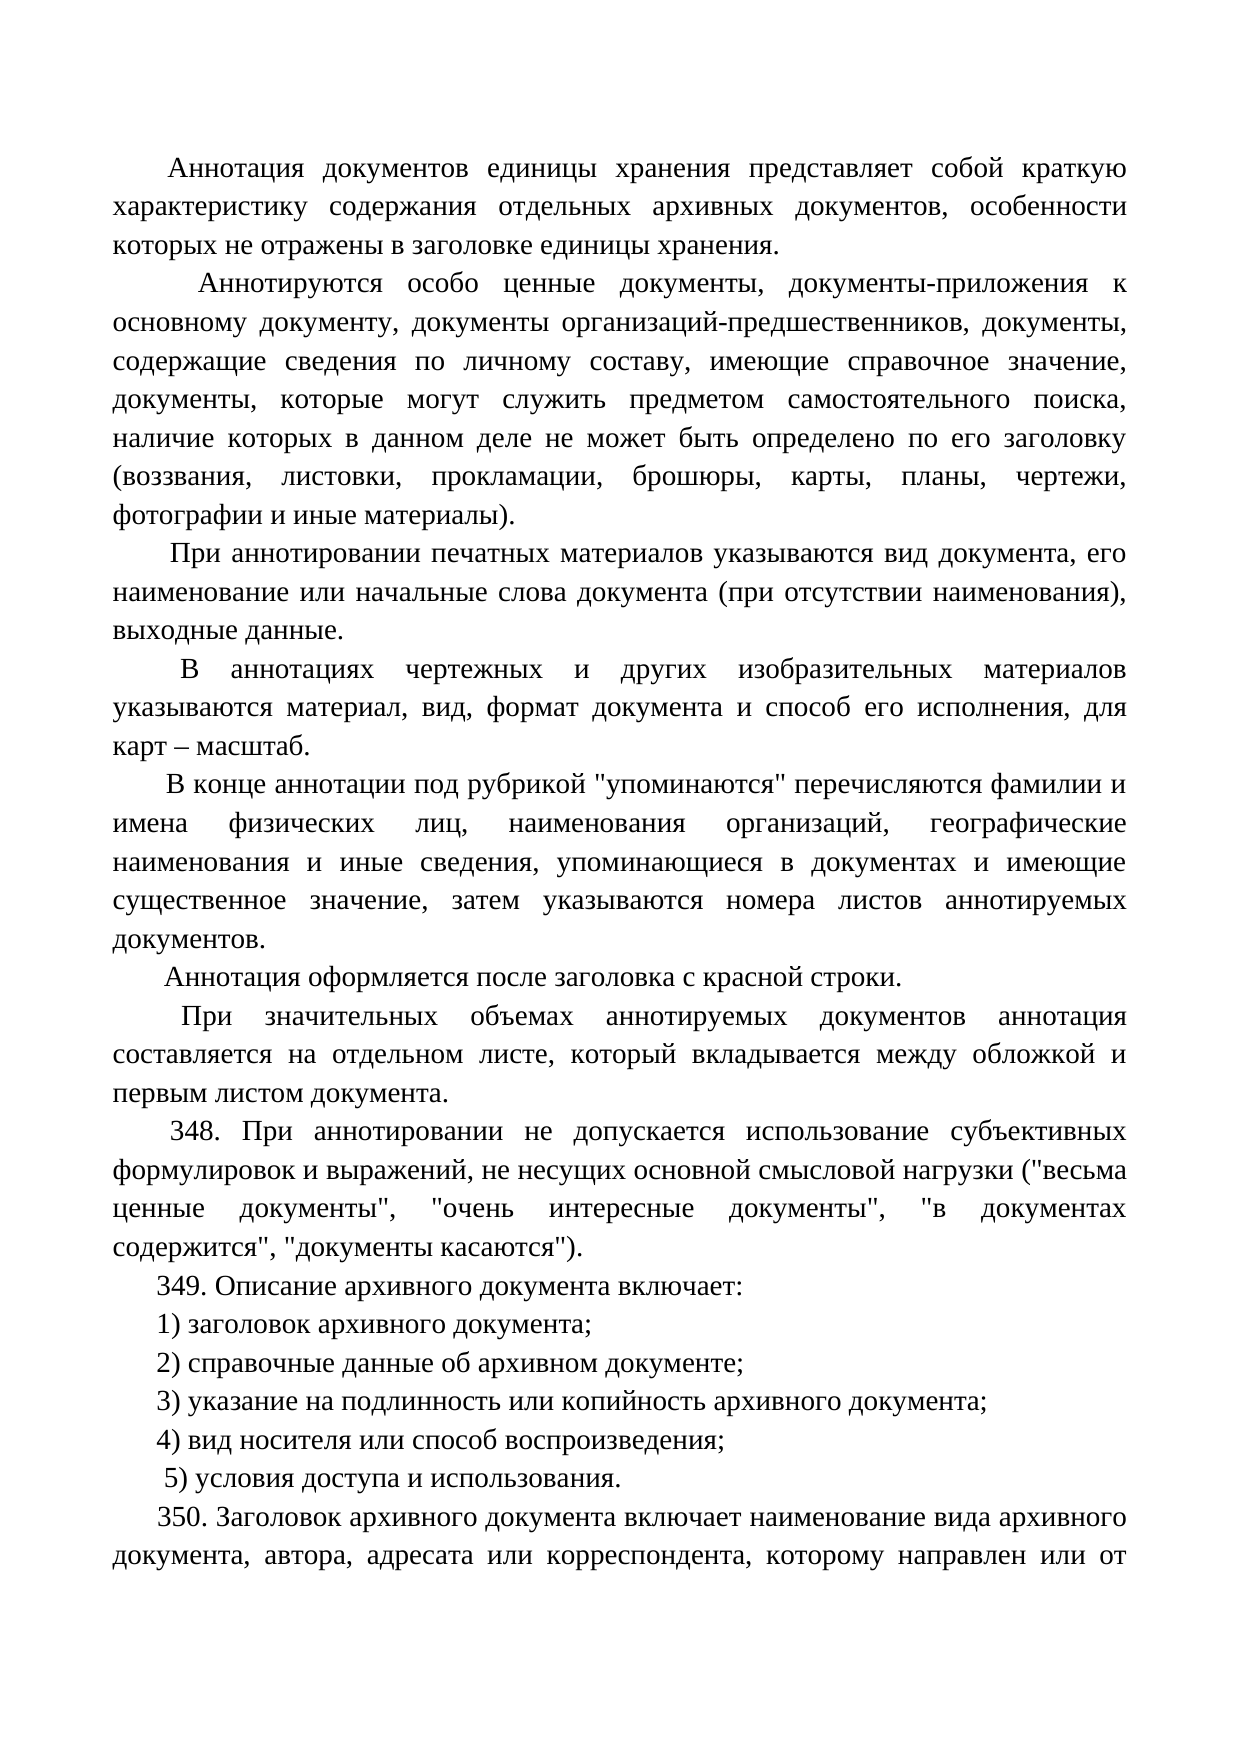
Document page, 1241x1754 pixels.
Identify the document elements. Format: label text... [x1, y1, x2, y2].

text 1) заголовок архивного документа; [112, 1306, 1128, 1340]
text 349. Описание архивного документа включает: [112, 1268, 1128, 1301]
text В конце аннотации под рубрикой "упоминаются" перечисляются фамилии и имена физических лиц, наименования организаций, географические наименования и иные сведения, упоминающиеся в документах и имеющие существенное значение, затем указываются номера листов аннотируемых документов. [112, 767, 1128, 954]
text Аннотация оформляется после заголовка с красной строки. [112, 959, 1128, 993]
text 5) условия доступа и использования. [112, 1460, 1128, 1494]
text В аннотациях чертежных и других изобразительных материалов указываются материал, вид, формат документа и способ его исполнения, для карт – масштаб. [112, 651, 1128, 762]
text 2) справочные данные об архивном документе; [112, 1345, 1128, 1378]
text 3) указание на подлинность или копийность архивного документа; [112, 1383, 1128, 1417]
text Аннотация документов единицы хранения представляет собой краткую характеристику содержания отдельных архивных документов, особенности которых не отражены в заголовке единицы хранения. [112, 150, 1128, 261]
text 348. При аннотировании не допускается использование субъективных формулировок и выражений, не несущих основной смысловой нагрузки ("весьма ценные документы", "очень интересные документы", "в документах содержится", "документы касаются"). [112, 1113, 1128, 1263]
text При значительных объемах аннотируемых документов аннотация составляется на отдельном листе, который вкладывается между обложкой и первым листом документа. [112, 998, 1128, 1108]
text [112, 1499, 1128, 1571]
text 4) вид носителя или способ воспроизведения; [112, 1422, 1128, 1455]
text При аннотировании печатных материалов указываются вид документа, его наименование или начальные слова документа (при отсутствии наименования), выходные данные. [112, 535, 1128, 646]
text Аннотируются особо ценные документы, документы-приложения к основному документу, документы организаций-предшественников, документы, содержащие сведения по личному составу, имеющие справочное значение, документы, которые могут служить предметом самостоятельного поиска, наличие которых в данном деле не может быть определено по его заголовку (воззвания, листовки, прокламации, брошюры, карты, планы, чертежи, фотографии и иные материалы). [112, 266, 1128, 530]
